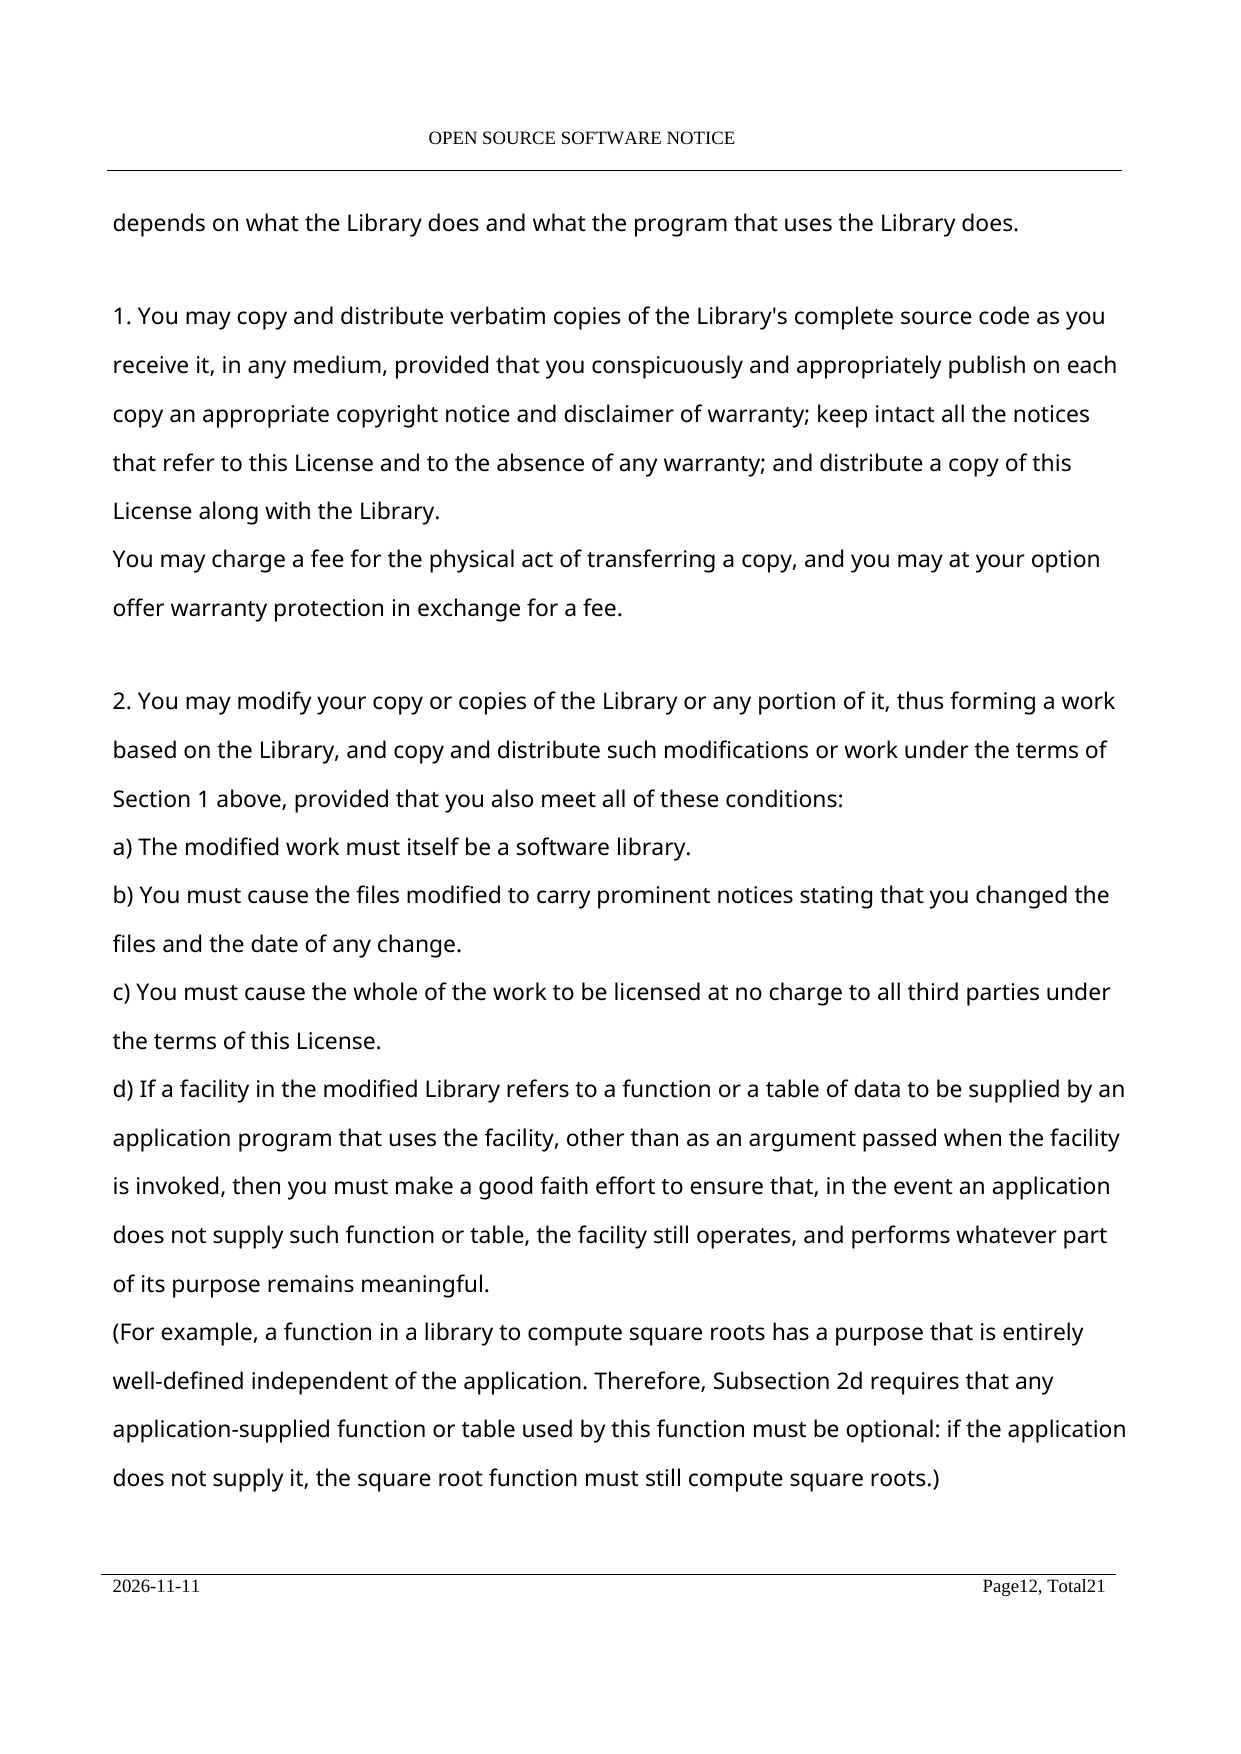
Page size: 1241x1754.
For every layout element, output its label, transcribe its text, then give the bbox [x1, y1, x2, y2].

text 1. You may copy and distribute verbatim copies of the Library's complete source code as you receive it, in any medium, provided that you conspicuously and appropriately publish on each copy an appropriate copyright notice and disclaimer of warranty; keep intact all the notices that refer to this License and to the absence of any warranty; and distribute a copy of this License along with the Library. [112, 299, 1128, 527]
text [112, 206, 1128, 239]
text (For example, a function in a library to compute square roots has a purpose that is entirely well-defined independent of the application. Therefore, Subsection 2d requires that any application-supplied function or table used by this function must be optional: if the application does not supply it, the square root function must still compute square roots.) [112, 1315, 1128, 1494]
text c) You must cause the whole of the work to be licensed at no charge to all third parties under the terms of this License. [112, 975, 1128, 1057]
text a) The modified work must itself be a software library. [112, 830, 1128, 863]
text You may charge a fee for the physical act of transferring a copy, and you may at your option offer warranty protection in exchange for a fee. [112, 543, 1128, 624]
text 2. You may modify your copy or copies of the Library or any portion of it, thus forming a work based on the Library, and copy and distribute such modifications or work under the terms of Section 1 above, provided that you also meet all of these conditions: [112, 685, 1128, 815]
text d) If a facility in the modified Library refers to a function or a table of data to be supplied by an application program that uses the facility, other than as an argument passed when the facility is invoked, then you must make a good faith effort to ensure that, in the event an application does not supply such function or table, the facility still operates, and performs whatever part of its purpose remains meaningful. [112, 1072, 1128, 1300]
text b) You must cause the files modified to carry prominent notices stating that you changed the files and the date of any change. [112, 878, 1128, 960]
